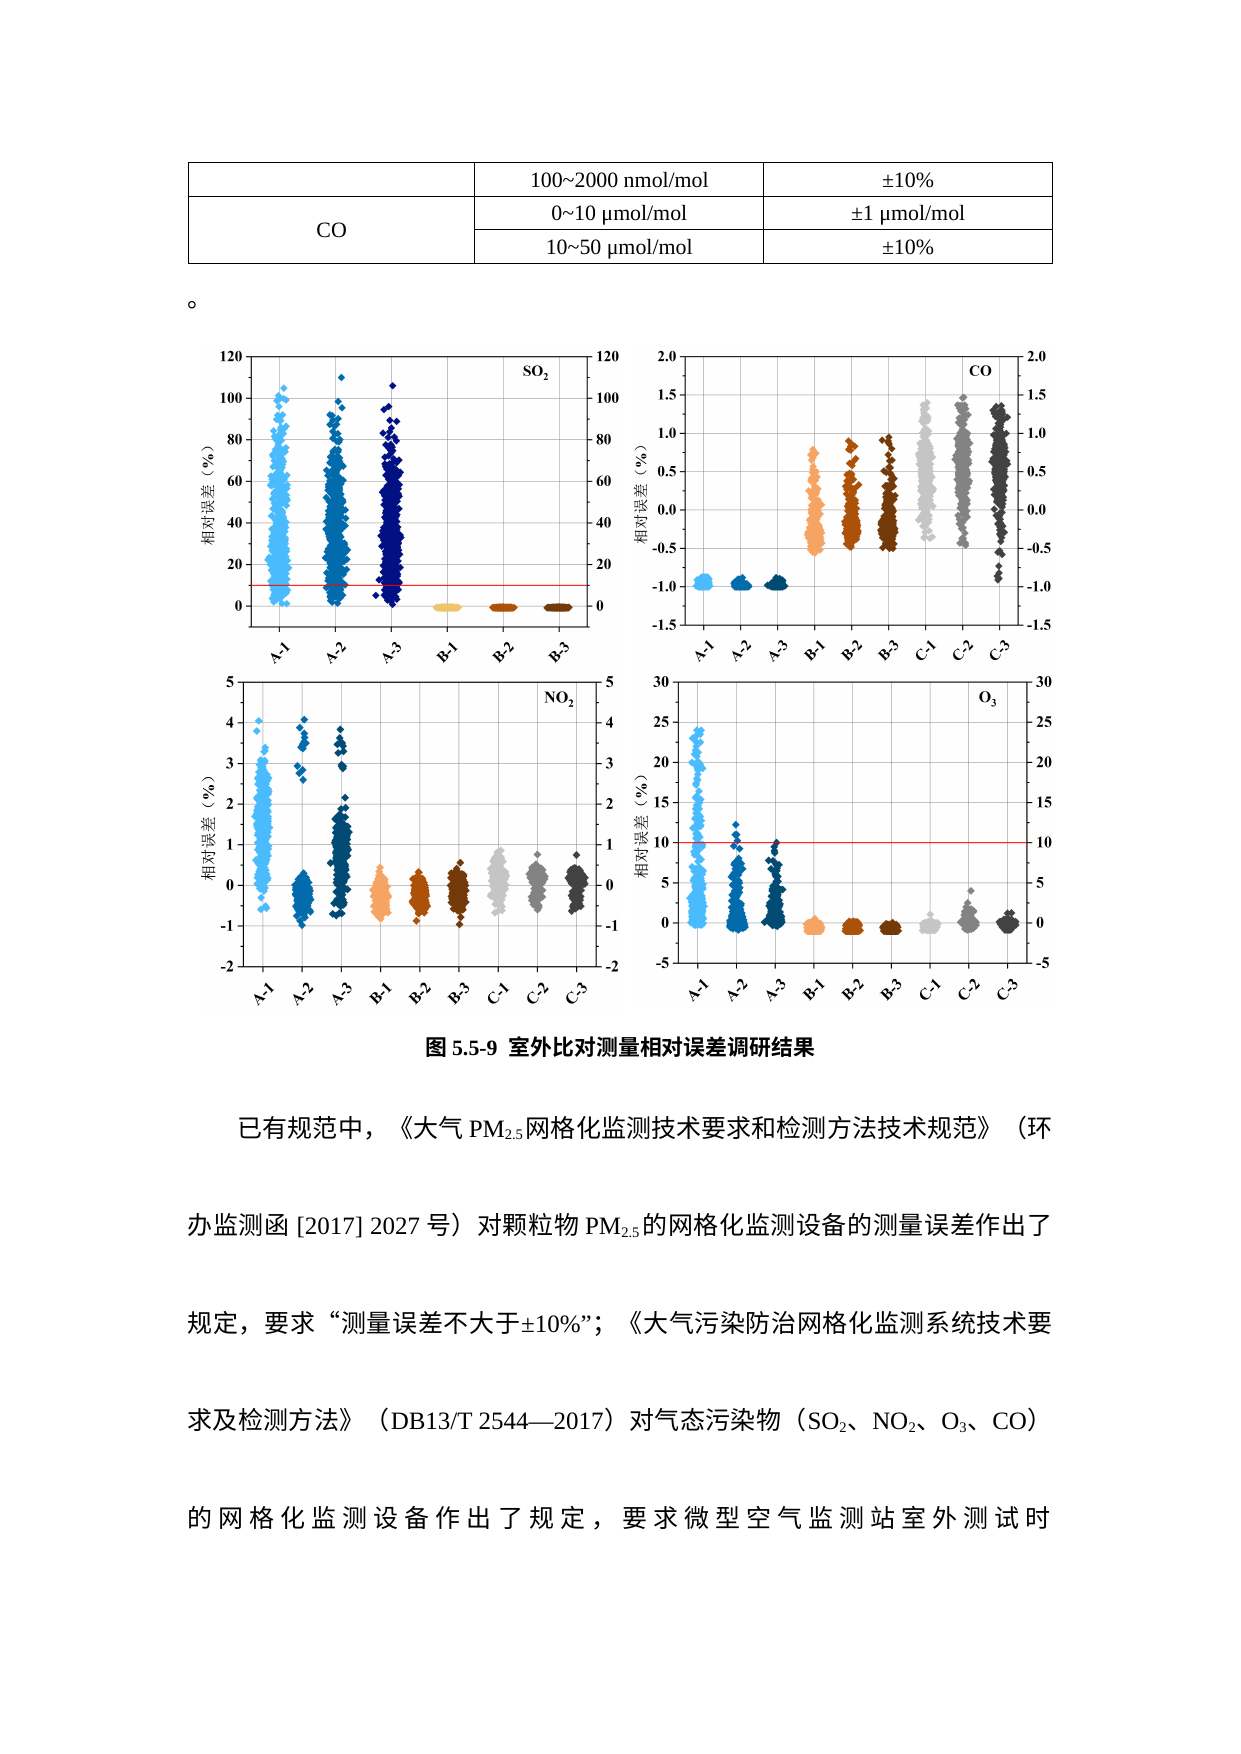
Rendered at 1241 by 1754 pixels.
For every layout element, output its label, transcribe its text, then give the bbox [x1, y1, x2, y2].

table_cell ±10% [764, 230, 1052, 263]
table_header [188, 347, 620, 672]
text 。 [187, 264, 1053, 329]
table_cell [620, 672, 1053, 1029]
table_cell [188, 672, 620, 1029]
table_cell CO [189, 197, 474, 263]
picture [198, 346, 619, 669]
table_header [620, 347, 1053, 672]
text 图5.5-9 室外比对测量相对误差调研结果 [187, 1029, 1053, 1062]
table_cell 100~2000 nmol/mol [475, 163, 763, 196]
table_cell 10~50 μmol/mol [475, 230, 763, 263]
picture [631, 346, 1052, 667]
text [187, 1094, 1053, 1549]
picture [198, 671, 620, 1011]
table_cell 0~10 μmol/mol [475, 197, 763, 229]
table_cell ±10% [764, 163, 1052, 196]
table_cell NO [189, 163, 474, 196]
table_cell ±1 μmol/mol [764, 197, 1052, 229]
picture [631, 671, 1053, 1007]
